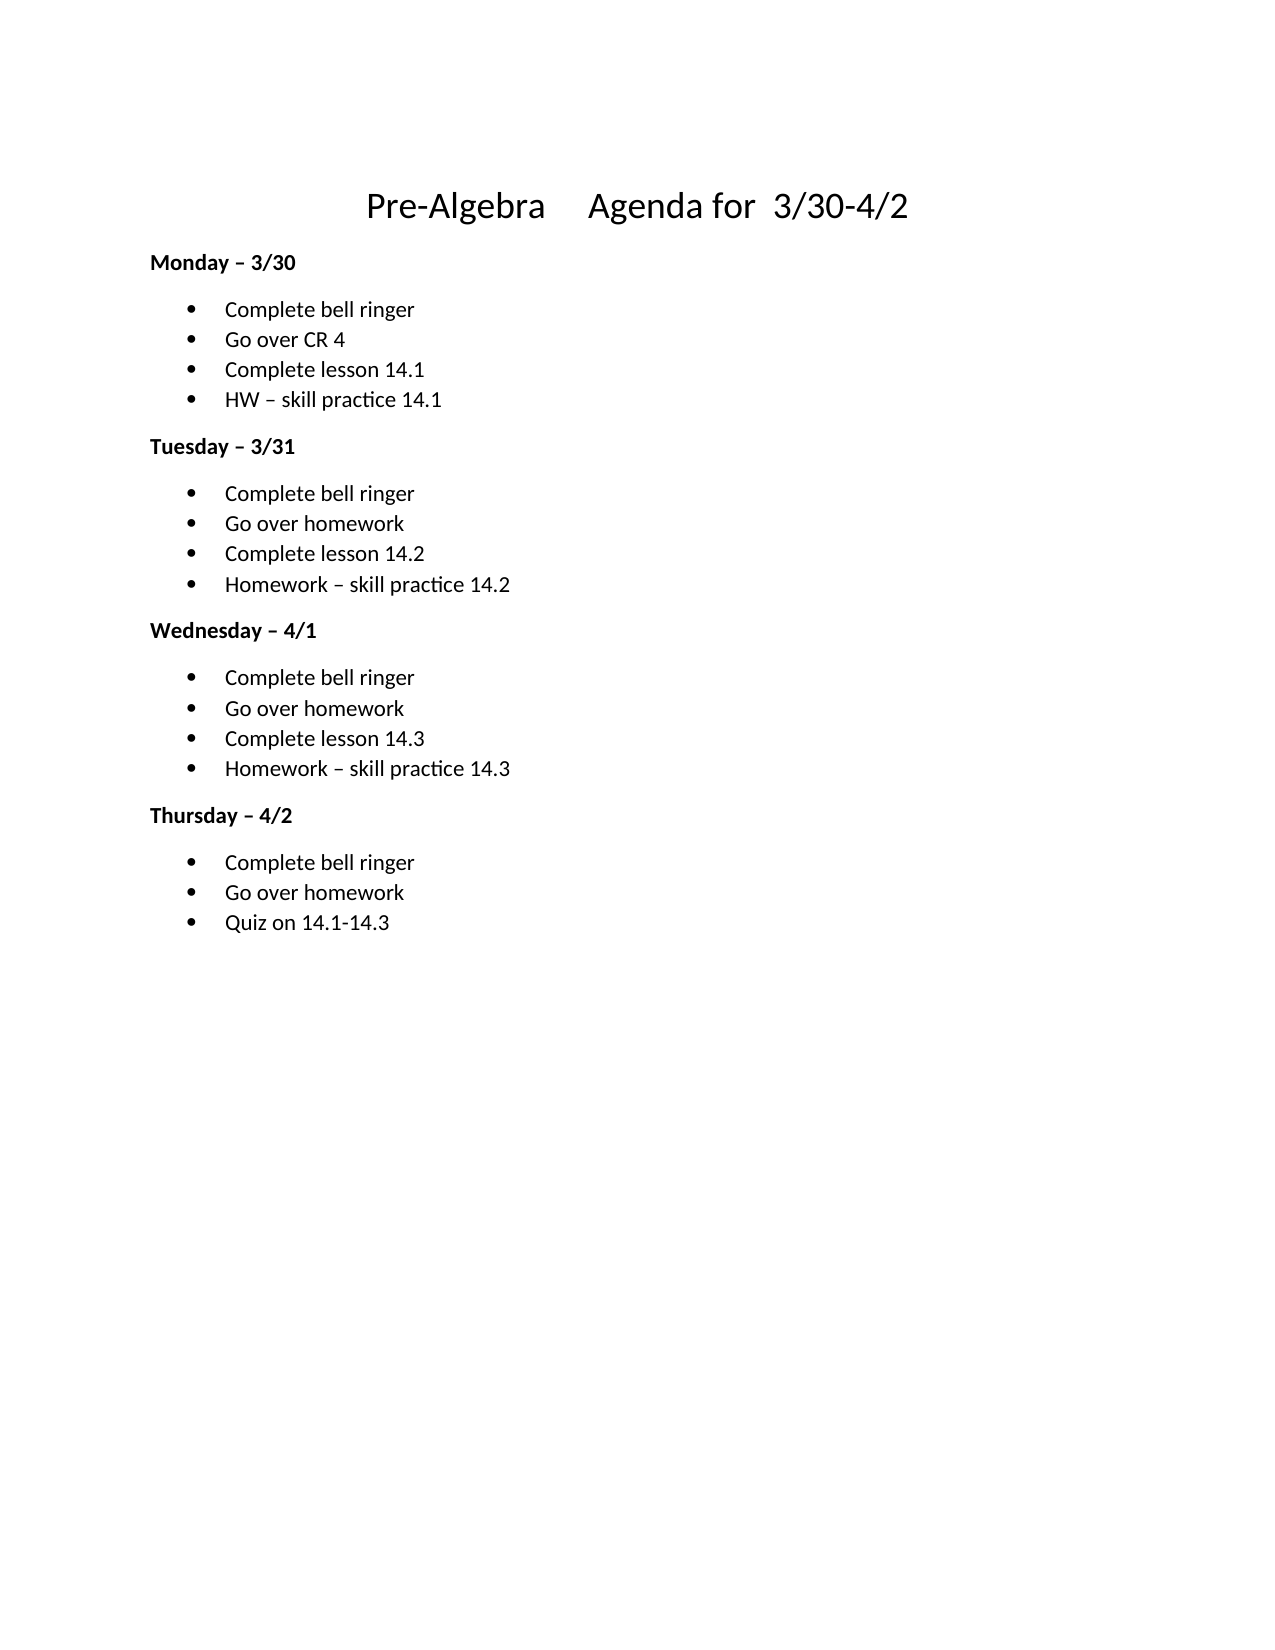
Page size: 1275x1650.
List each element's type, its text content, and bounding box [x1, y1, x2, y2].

list Go over homework [187, 694, 600, 722]
list Homework – skill practice 14.3 [187, 754, 600, 782]
text Thursday – 4/2 [150, 801, 600, 829]
list Go over homework [187, 878, 600, 906]
list Complete bell ringer [187, 479, 600, 507]
text Wednesday – 4/1 [150, 617, 600, 644]
list Homework – skill practice 14.2 [187, 570, 600, 598]
list Complete lesson 14.2 [187, 539, 600, 567]
list Complete lesson 14.1 [187, 355, 600, 383]
list Complete lesson 14.3 [187, 724, 600, 752]
list Complete bell ringer [187, 295, 600, 323]
list Complete bell ringer [187, 663, 600, 691]
text Monday – 3/30 [150, 248, 600, 276]
text Pre-Algebra Agenda for 3/30-4/2 [150, 150, 1125, 227]
list Go over homework [187, 509, 600, 537]
list Quiz on 14.1-14.3 [187, 908, 600, 936]
list Go over CR 4 [187, 325, 600, 353]
list HW – skill practice 14.1 [187, 385, 600, 413]
text Tuesday – 3/31 [150, 432, 600, 460]
list Complete bell ringer [187, 848, 600, 876]
